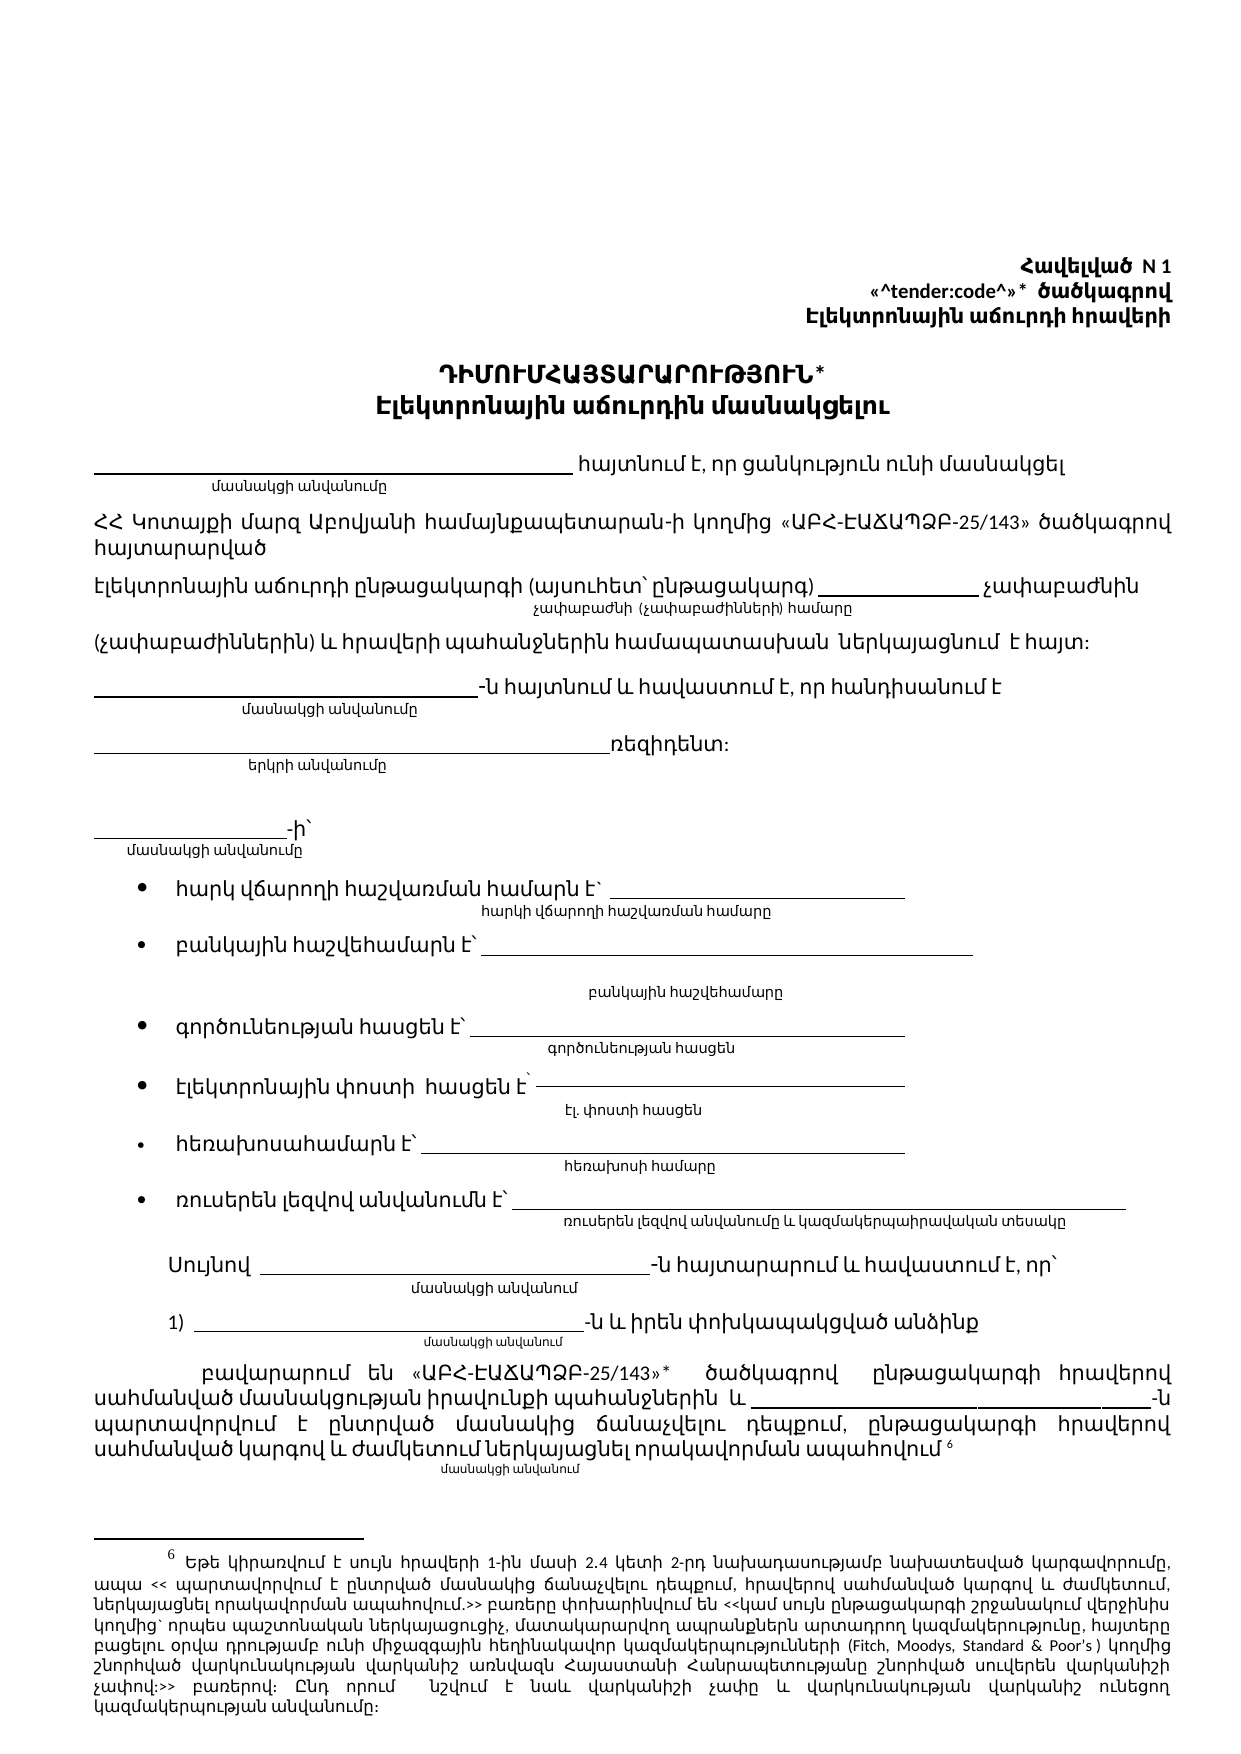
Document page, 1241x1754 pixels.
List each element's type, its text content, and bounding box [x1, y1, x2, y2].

list հեռախոսահամարն է՝ [138, 1131, 1171, 1157]
text ԴԻՄՈՒՄՀԱՅՏԱՐԱՐՈՒԹՅՈՒՆ* [94, 360, 1171, 390]
text 1) -ն և իրեն փոխկապակցված անձինք [94, 1309, 1171, 1335]
text մասնակցի անվանումը [94, 477, 1171, 507]
text մասնակցի անվանում [94, 1279, 1171, 1309]
text -ն հայտնում և հավաստում է, որ հանդիսանում է [94, 670, 1171, 701]
subtitle Էլեկտրոնային աճուրդին մասնակցելու [94, 390, 1171, 421]
text բավարարում են «ԱԲՀ-ԷԱՃԱՊՁԲ-25/143»* ծածկագրով ընթացակարգի հրավերով սահմանված մասնակցության իրավունքի պահանջներին և -ն պարտավորվում է ընտրված մասնակից ճանաչվելու դեպքում, ընթացակարգի հրավերով սահմանված կարգով և ժամկետում ներկայացնել որակավորման ապահովում [94, 1360, 1171, 1462]
text (չափաբաժիններին) և հրավերի պահանջներին համապատասխան ներկայացնում է հայտ: [94, 629, 1171, 655]
text «^tender:code^»* ծածկագրով [94, 278, 1171, 304]
text ՀՀ Կոտայքի մարզ Աբովյանի համայնքապետարան-ի կողմից «ԱԲՀ-ԷԱՃԱՊՁԲ-25/143» ծածկագրով հայտարարված [94, 507, 1171, 561]
text էլեկտրոնային աճուրդի ընթացակարգի (այսուհետ՝ ընթացակարգ) չափաբաժնին [94, 573, 1171, 599]
text հեռախոսի համարը [462, 1157, 1171, 1187]
text գործունեության հասցեն [94, 1040, 1171, 1070]
text չափաբաժնի (չափաբաժինների) համարը [94, 599, 1171, 629]
text Էլեկտրոնային աճուրդի հրավերի [94, 304, 1171, 329]
text երկրի անվանումը [94, 756, 1171, 787]
text մասնակցի անվանումը [94, 841, 1171, 872]
text Սույնով -ն հայտարարում և հավաստում է, որ՝ [94, 1248, 1171, 1279]
text ռեզիդենտ: [94, 731, 1171, 756]
list բանկային հաշվեհամարն է՝ [138, 933, 1171, 983]
text էլ. փոստի հասցեն [94, 1101, 1171, 1131]
text -ի՝ [94, 816, 1171, 841]
text հարկի վճարողի հաշվառման համարը [94, 902, 1171, 933]
text հայտնում է, որ ցանկություն ունի մասնակցել [94, 451, 1171, 477]
list էլեկտրոնային փոստի հասցեն է՝ [138, 1070, 1171, 1101]
text մասնակցի անվանում [94, 1335, 1171, 1360]
list ռուսերեն լեզվով անվանումն է՝ [138, 1187, 1171, 1213]
text ռուսերեն լեզվով անվանումը և կազմակերպաիրավական տեսակը [94, 1213, 1171, 1243]
list հարկ վճարողի հաշվառման համարն է` [138, 872, 1171, 902]
text Հավելված N 1 [94, 253, 1171, 278]
text մասնակցի անվանում [94, 1462, 1171, 1487]
text մասնակցի անվանումը [94, 701, 1171, 731]
list գործունեության հասցեն է՝ [138, 1014, 1171, 1040]
text բանկային հաշվեհամարը [94, 983, 1171, 1014]
